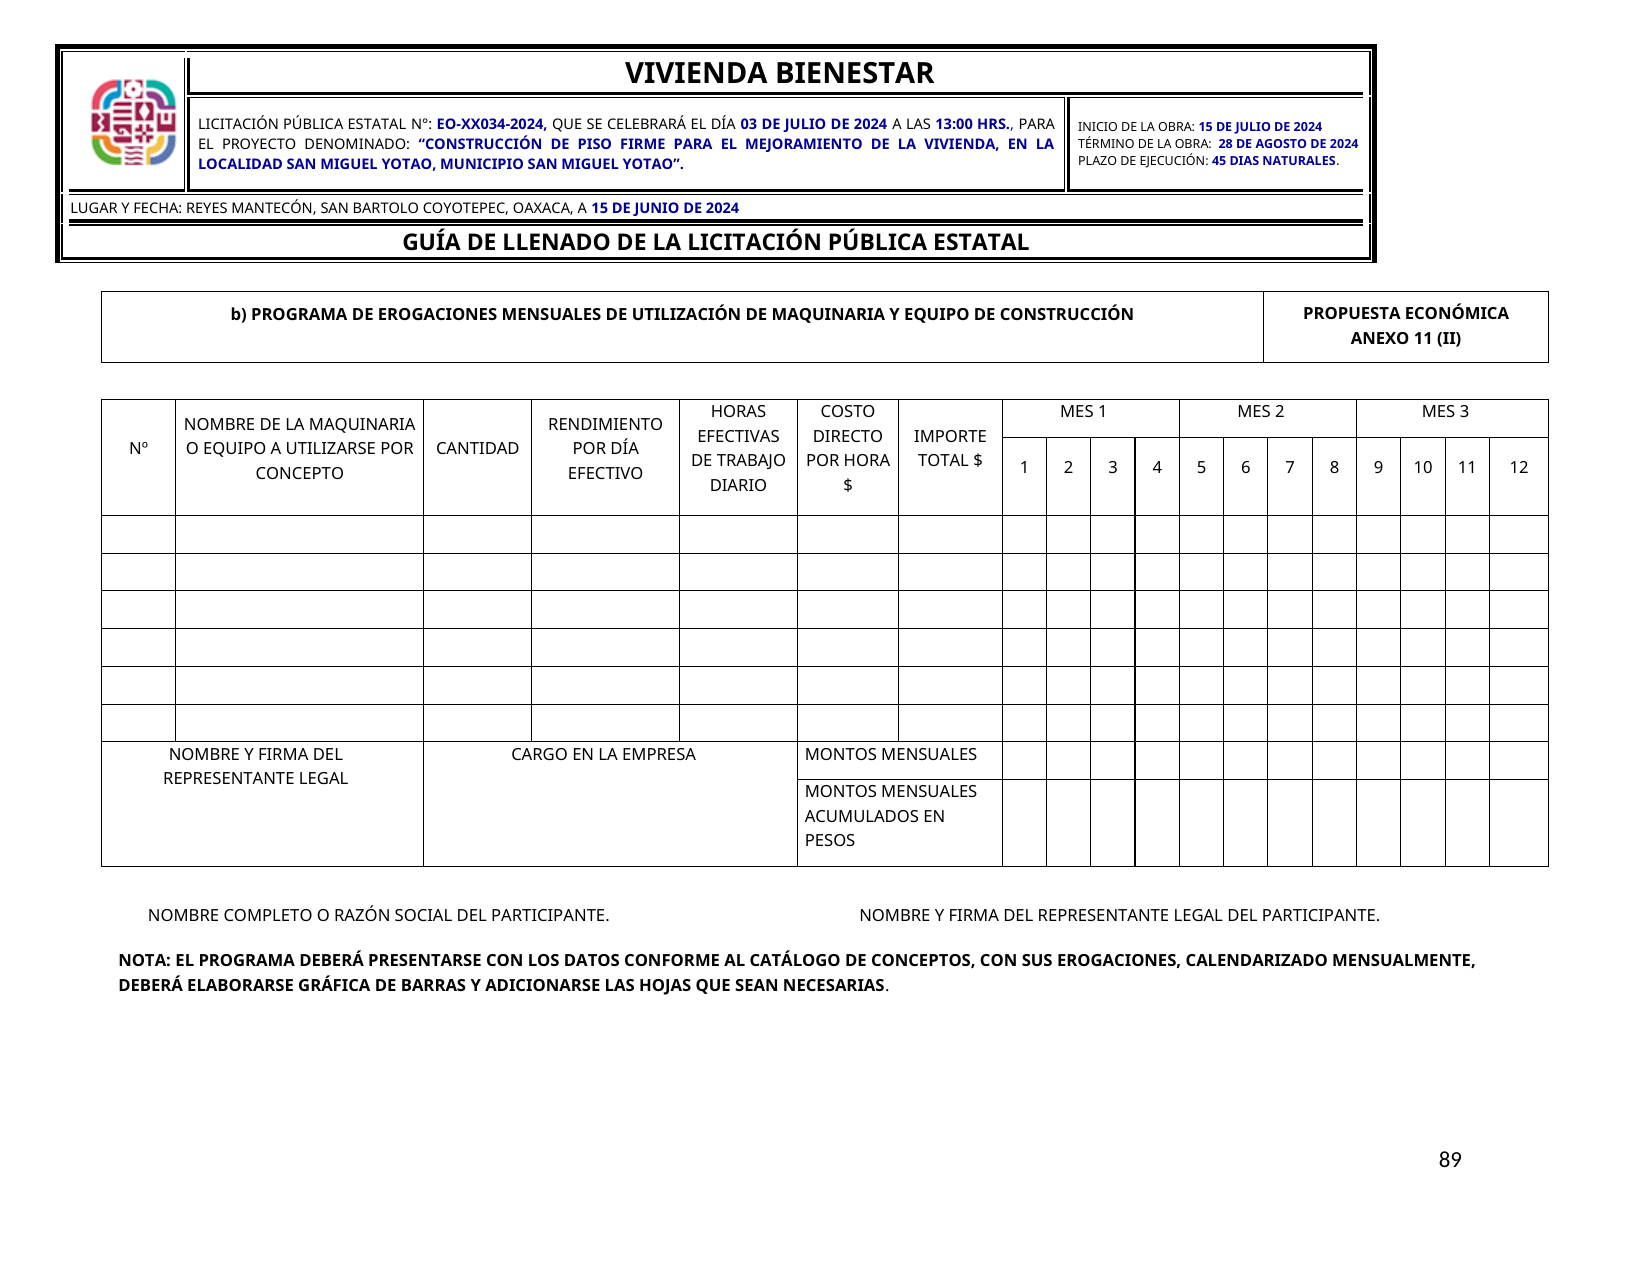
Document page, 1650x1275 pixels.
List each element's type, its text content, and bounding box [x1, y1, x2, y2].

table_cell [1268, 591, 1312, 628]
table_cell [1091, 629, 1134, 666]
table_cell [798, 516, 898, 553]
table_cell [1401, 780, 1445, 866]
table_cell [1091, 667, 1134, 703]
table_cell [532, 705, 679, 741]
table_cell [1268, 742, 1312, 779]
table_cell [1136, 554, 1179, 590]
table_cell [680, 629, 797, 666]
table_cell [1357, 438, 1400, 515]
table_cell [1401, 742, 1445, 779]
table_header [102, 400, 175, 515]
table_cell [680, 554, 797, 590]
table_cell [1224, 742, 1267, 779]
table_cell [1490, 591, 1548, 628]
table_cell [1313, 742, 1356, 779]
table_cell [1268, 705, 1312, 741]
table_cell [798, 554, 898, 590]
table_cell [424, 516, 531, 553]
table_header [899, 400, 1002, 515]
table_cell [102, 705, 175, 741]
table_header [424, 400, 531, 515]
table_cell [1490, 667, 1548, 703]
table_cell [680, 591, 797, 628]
text NOMBRE COMPLETO O RAZÓN SOCIAL DEL PARTICIPANTE. NOMBRE Y FIRMA DEL REPRESENTANTE LEGAL DEL PARTICIPANTE. [148, 904, 1567, 926]
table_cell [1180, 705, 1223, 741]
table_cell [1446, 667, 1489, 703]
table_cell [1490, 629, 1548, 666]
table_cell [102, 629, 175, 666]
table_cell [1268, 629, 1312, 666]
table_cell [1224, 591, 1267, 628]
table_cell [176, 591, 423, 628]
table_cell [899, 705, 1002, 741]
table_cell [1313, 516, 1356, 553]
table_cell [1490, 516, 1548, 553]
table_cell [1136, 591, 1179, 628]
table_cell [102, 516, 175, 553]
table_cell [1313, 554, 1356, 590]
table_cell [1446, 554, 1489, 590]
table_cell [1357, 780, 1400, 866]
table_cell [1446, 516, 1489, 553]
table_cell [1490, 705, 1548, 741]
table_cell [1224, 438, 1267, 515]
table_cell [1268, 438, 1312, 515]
picture [80, 71, 184, 171]
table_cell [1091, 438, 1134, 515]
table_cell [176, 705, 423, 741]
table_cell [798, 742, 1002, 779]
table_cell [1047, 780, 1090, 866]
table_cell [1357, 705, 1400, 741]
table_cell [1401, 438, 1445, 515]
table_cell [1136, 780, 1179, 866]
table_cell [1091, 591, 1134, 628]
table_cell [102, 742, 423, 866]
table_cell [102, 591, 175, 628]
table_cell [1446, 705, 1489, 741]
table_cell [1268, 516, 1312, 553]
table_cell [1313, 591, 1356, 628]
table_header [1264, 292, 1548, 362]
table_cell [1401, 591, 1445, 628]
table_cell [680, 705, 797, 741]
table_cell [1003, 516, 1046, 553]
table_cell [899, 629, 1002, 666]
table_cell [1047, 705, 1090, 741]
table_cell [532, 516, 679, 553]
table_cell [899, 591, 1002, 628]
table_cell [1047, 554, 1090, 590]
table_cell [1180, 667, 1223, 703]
text NOTA: EL PROGRAMA DEBERÁ PRESENTARSE CON LOS DATOS CONFORME AL CATÁLOGO DE CONCEPTOS, CON SUS EROGACIONES, CALENDARIZADO MENSUALMENTE, DEBERÁ ELABORARSE GRÁFICA DE BARRAS Y ADICIONARSE LAS HOJAS QUE SEAN NECESARIAS. [118, 949, 1506, 996]
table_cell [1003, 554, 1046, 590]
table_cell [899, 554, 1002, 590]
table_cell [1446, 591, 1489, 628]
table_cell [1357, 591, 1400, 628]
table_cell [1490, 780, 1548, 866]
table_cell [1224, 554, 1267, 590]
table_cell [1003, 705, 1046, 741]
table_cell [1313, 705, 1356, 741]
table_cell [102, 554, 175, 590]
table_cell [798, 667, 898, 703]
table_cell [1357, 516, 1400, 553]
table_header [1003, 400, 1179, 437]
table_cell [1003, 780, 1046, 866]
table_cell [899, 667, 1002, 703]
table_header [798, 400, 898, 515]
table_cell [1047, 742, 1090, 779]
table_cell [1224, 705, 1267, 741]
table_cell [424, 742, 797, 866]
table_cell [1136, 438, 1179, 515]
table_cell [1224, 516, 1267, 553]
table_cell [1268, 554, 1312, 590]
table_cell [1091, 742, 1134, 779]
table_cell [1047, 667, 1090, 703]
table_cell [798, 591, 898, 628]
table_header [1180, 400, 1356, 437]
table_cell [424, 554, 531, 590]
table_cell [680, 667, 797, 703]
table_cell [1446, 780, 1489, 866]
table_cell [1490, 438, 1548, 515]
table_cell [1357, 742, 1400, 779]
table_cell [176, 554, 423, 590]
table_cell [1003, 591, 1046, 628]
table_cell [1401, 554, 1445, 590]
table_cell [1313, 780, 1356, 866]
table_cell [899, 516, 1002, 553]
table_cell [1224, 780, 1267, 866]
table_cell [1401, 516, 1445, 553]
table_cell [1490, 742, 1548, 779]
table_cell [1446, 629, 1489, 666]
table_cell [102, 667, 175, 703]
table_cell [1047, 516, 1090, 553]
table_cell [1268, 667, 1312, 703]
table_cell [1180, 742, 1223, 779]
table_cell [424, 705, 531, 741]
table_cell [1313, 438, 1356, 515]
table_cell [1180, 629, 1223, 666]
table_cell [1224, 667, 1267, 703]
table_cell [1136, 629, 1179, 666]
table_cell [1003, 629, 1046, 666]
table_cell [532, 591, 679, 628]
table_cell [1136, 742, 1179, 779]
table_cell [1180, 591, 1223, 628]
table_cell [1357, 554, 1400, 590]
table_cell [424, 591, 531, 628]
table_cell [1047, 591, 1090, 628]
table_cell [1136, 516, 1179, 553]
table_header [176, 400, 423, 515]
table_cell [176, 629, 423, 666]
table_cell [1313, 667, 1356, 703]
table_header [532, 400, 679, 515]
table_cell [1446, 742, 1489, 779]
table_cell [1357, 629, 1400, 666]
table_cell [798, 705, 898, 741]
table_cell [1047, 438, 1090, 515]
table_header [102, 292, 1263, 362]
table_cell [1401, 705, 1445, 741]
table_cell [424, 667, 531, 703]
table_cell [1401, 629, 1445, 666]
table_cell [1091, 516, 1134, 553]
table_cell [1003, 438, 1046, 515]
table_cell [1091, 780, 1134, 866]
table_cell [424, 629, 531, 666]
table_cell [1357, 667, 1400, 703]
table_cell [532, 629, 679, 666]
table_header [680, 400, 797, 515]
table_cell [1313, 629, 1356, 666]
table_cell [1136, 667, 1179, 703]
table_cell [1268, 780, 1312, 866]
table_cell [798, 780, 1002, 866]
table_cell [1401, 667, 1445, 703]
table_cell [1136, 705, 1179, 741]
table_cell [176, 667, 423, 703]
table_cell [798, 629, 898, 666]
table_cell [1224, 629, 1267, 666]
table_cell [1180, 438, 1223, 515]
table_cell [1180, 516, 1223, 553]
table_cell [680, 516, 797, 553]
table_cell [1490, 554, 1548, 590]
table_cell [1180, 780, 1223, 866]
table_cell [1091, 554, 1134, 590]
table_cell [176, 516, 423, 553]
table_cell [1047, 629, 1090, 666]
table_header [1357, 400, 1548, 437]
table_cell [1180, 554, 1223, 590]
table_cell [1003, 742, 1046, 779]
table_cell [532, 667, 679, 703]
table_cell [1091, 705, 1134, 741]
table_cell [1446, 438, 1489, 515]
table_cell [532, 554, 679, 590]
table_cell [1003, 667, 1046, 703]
